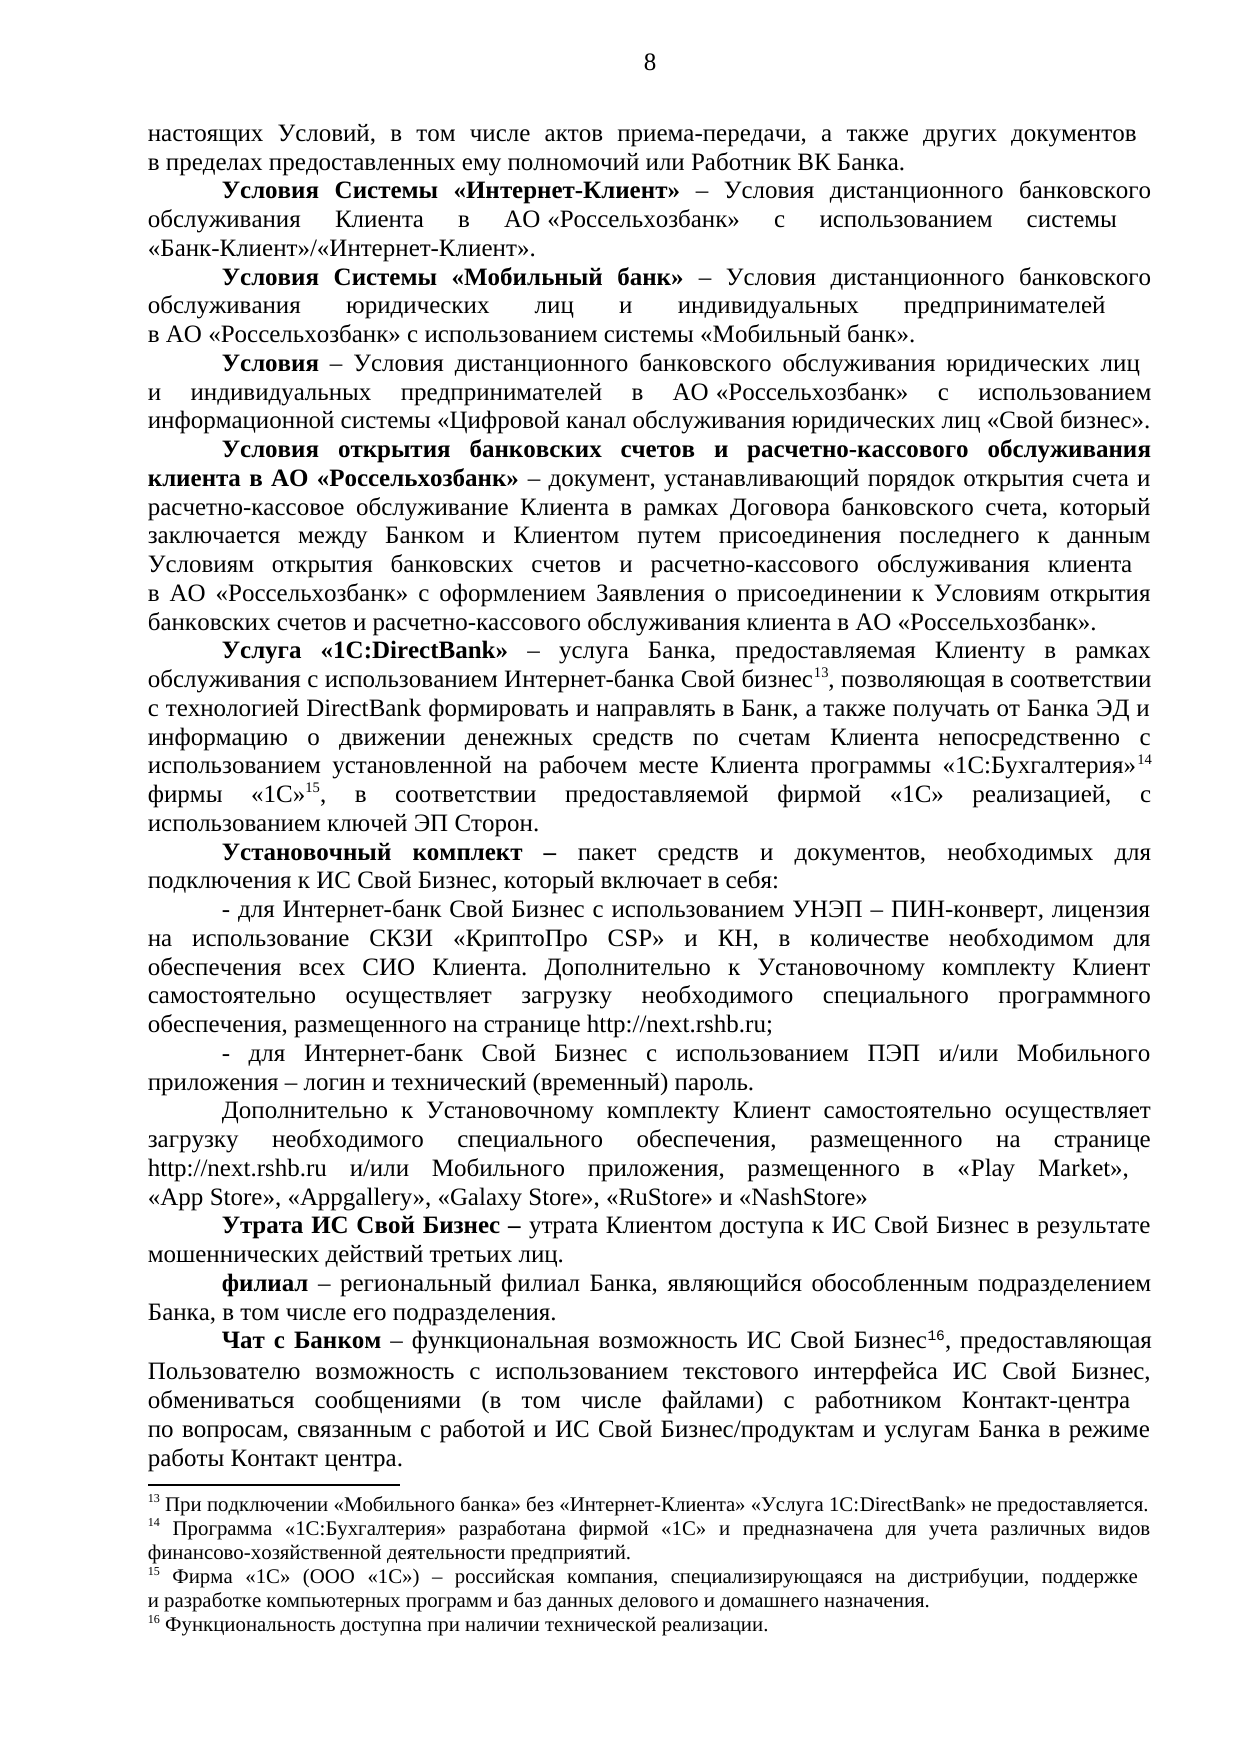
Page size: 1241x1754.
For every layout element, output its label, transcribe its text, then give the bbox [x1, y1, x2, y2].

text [148, 118, 1152, 176]
text Утрата ИС Свой Бизнес – утрата Клиентом доступа к ИС Свой Бизнес в результате мошеннических действий третьих лиц. [148, 1211, 1152, 1268]
text Условия – Условия дистанционного банковского обслуживания юридических лиц и индивидуальных предпринимателей в АО «Россельхозбанк» с использованием информационной системы «Цифровой канал обслуживания юридических лиц «Свой бизнес». [148, 348, 1152, 434]
text Дополнительно к Установочному комплекту Клиент самостоятельно осуществляет загрузку необходимого специального обеспечения, размещенного на странице http://next.rshb.ru и/или Мобильного приложения, размещенного в «Play Market», «App Store», «Appgallery», «Galaxy Store», «RuStore» и «NashStore» [148, 1096, 1152, 1211]
text Чат с Банком – функциональная возможность ИС Свой Бизнес, предоставляющая Пользователю возможность с использованием текстового интерфейса ИС Свой Бизнес, обмениваться сообщениями (в том числе файлами) с работником Контакт-центра по вопросам, связанным с работой и ИС Свой Бизнес/продуктам и услугам Банка в режиме работы Контакт центра. [148, 1326, 1152, 1471]
text Условия открытия банковских счетов и расчетно-кассового обслуживания клиента в АО «Россельхозбанк» – документ, устанавливающий порядок открытия счета и расчетно-кассовое обслуживание Клиента в рамках Договора банковского счета, который заключается между Банком и Клиентом путем присоединения последнего к данным Условиям открытия банковских счетов и расчетно-кассового обслуживания клиента в АО «Россельхозбанк» с оформлением Заявления о присоединении к Условиям открытия банковских счетов и расчетно-кассового обслуживания клиента в АО «Россельхозбанк». [148, 434, 1152, 636]
text Условия Системы «Мобильный банк» – Условия дистанционного банковского обслуживания юридических лиц и индивидуальных предпринимателей в АО «Россельхозбанк» с использованием системы «Мобильный банк». [148, 262, 1152, 348]
text филиал – региональный филиал Банка, являющийся обособленным подразделением Банка, в том числе его подразделения. [148, 1268, 1152, 1326]
text - для Интернет-банк Свой Бизнес с использованием ПЭП и/или Мобильного приложения – логин и технический (временный) пароль. [148, 1038, 1152, 1096]
text Услуга «1С:DirectBank» – услуга Банка, предоставляемая Клиенту в рамках обслуживания с использованием Интернет-банка Свой бизнес, позволяющая в соответствии с технологией DirectBank формировать и направлять в Банк, а также получать от Банка ЭД и информацию о движении денежных средств по счетам Клиента непосредственно c использованием установленной на рабочем месте Клиента программы «1С:Бухгалтерия» фирмы «1С», в соответствии предоставляемой фирмой «1С» реализацией, с использованием ключей ЭП Сторон. [148, 636, 1152, 837]
text Установочный комплект – пакет средств и документов, необходимых для подключения к ИС Свой Бизнес, который включает в себя: [148, 837, 1152, 894]
text - для Интернет-банк Свой Бизнес с использованием УНЭП – ПИН-конверт, лицензия на использование СКЗИ «КриптоПро CSP» и КН, в количестве необходимом для обеспечения всех СИО Клиента. Дополнительно к Установочному комплекту Клиент самостоятельно осуществляет загрузку необходимого специального программного обеспечения, размещенного на странице http://next.rshb.ru; [148, 894, 1152, 1038]
text Условия Системы «Интернет-Клиент» – Условия дистанционного банковского обслуживания Клиента в АО «Россельхозбанк» с использованием системы «Банк-Клиент»/«Интернет-Клиент». [148, 176, 1152, 262]
